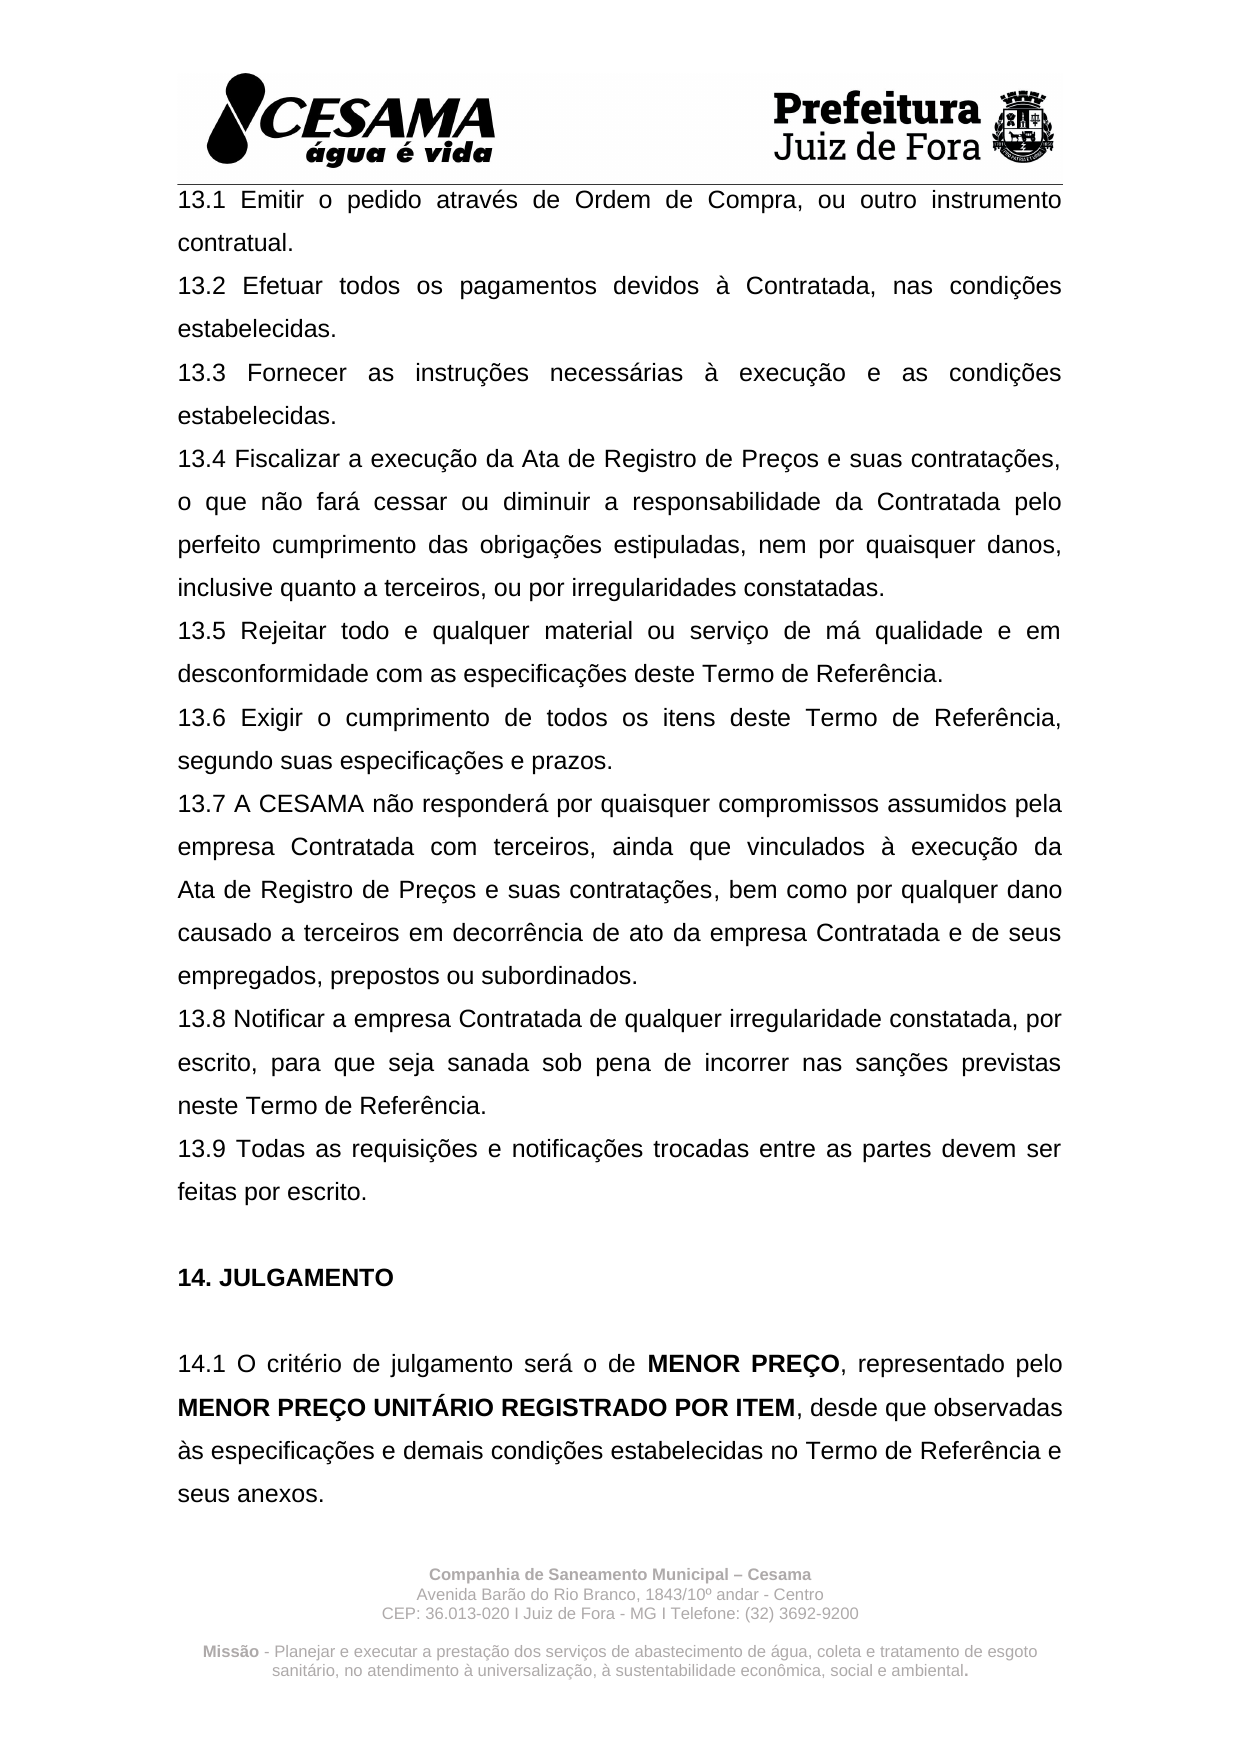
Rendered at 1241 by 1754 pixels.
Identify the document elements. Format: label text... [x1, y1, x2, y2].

picture [177, 73, 1063, 185]
text 13.4 Fiscalizar a execução da Ata de Registro de Preços e suas contratações, o que não fará cessar ou diminuir a responsabilidade da Contratada pelo perfeito cumprimento das obrigações estipuladas, nem por quaisquer danos, inclusive quanto a terceiros, ou por irregularidades constatadas. [177, 444, 1063, 602]
text 14.1 O critério de julgamento será o de MENOR PREÇO, representado pelo MENOR PREÇO UNITÁRIO REGISTRADO POR ITEM, desde que observadas às especificações e demais condições estabelecidas no Termo de Referência e seus anexos. [177, 1349, 1063, 1507]
text 13.9 Todas as requisições e notificações trocadas entre as partes devem ser feitas por escrito. [177, 1134, 1063, 1206]
text 13.6 Exigir o cumprimento de todos os itens deste Termo de Referência, segundo suas especificações e prazos. [177, 702, 1063, 774]
text 13.8 Notificar a empresa Contratada de qualquer irregularidade constatada, por escrito, para que seja sanada sob pena de incorrer nas sanções previstas neste Termo de Referência. [177, 1004, 1063, 1119]
text 14. JULGAMENTO [177, 1263, 1063, 1292]
text 13.7 A CESAMA não responderá por quaisquer compromissos assumidos pela empresa Contratada com terceiros, ainda que vinculados à execução da Ata de Registro de Preços e suas contratações, bem como por qualquer dano causado a terceiros em decorrência de ato da empresa Contratada e de seus empregados, prepostos ou subordinados. [177, 789, 1063, 990]
text 13.5 Rejeitar todo e qualquer material ou serviço de má qualidade e em desconformidade com as especificações deste Termo de Referência. [177, 616, 1063, 688]
text 13.2 Efetuar todos os pagamentos devidos à Contratada, nas condições estabelecidas. [177, 271, 1063, 343]
text 13.3 Fornecer as instruções necessárias à execução e as condições estabelecidas. [177, 357, 1063, 429]
text 13.1 Emitir o pedido através de Ordem de Compra, ou outro instrumento contratual. [177, 185, 1063, 257]
